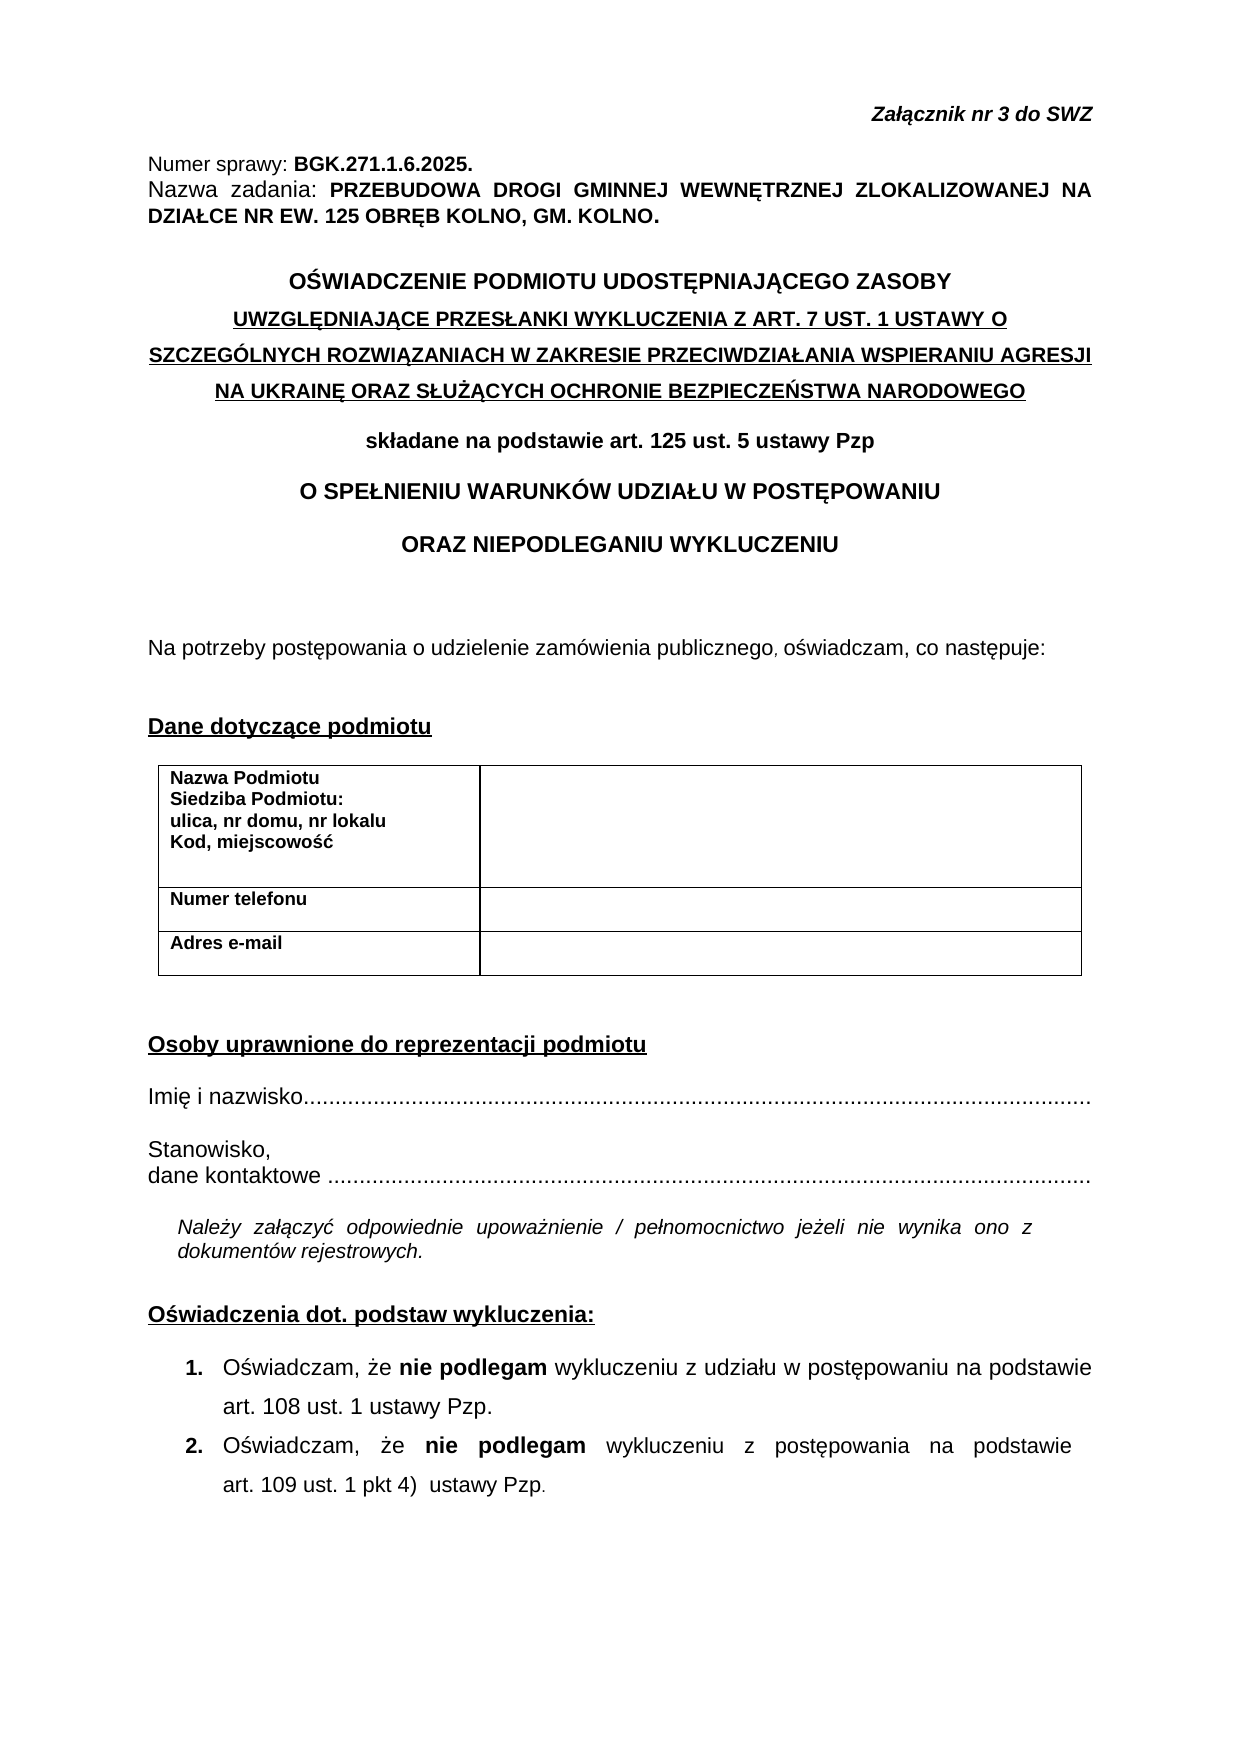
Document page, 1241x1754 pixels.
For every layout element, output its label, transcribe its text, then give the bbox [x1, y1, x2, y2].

text Na potrzeby postępowania o udzielenie zamówienia publicznego, oświadczam, co następuje: [148, 635, 1093, 660]
text Dane dotyczące podmiotu [148, 713, 1093, 739]
text OŚWIADCZENIE PODMIOTU UDOSTĘPNIAJĄCEGO ZASOBY [148, 268, 1093, 294]
text Należy załączyć odpowiednie upoważnienie / pełnomocnictwo jeżeli nie wynika ono z dokumentów rejestrowych. [177, 1215, 1033, 1263]
text Numer sprawy: BGK.271.1.6.2025. [148, 152, 294, 176]
list Oświadczam, że nie podlegam wykluczeniu z udziału w postępowaniu na podstawie art. 108 ust. 1 ustawy Pzp. [185, 1353, 1093, 1419]
text Numer sprawy: BGK.271.1.6.2025. [456, 152, 1093, 176]
text ORAZ NIEPODLEGANIU WYKLUCZENIU [148, 531, 1093, 557]
text Załącznik nr 3 do SWZ [148, 102, 1093, 126]
text UWZGLĘDNIAJĄCE PRZESŁANKI WYKLUCZENIA Z ART. 7 UST. 1 USTAWY o szczególnych rozwiązaniach w zakresie przeciwdziałania wspieraniu agresji na Ukrainę oraz służących ochronie bezpieczeństwa narodowego [148, 307, 1093, 403]
table_cell [481, 932, 1081, 975]
text dane kontaktowe [148, 1162, 1093, 1189]
table_header Nazwa Podmiotu Siedziba Podmiotu: ulica, nr domu, nr lokalu Kod, miejscowość [159, 766, 479, 887]
text Imię i nazwisko [148, 1083, 1093, 1110]
table_header [481, 766, 1081, 887]
list Oświadczam, że nie podlegam wykluczeniu z postępowania na podstawie art. 109 ust. 1 pkt 4) ustawy Pzp. [185, 1432, 1093, 1497]
text O SPEŁNIENIU WARUNKÓW UDZIAŁU W POSTĘPOWANIU [148, 478, 1093, 504]
text składane na podstawie art. 125 ust. 5 ustawy Pzp [148, 427, 1093, 453]
text Nazwa zadania: PRZEBUDOWA DROGI GMINNEJ WEWNĘTRZNEJ ZLOKALIZOWANEJ NA DZIAŁCE NR EW. 125 OBRĘB KOLNO, GM. KOLNO. [148, 176, 1093, 228]
table_cell [481, 888, 1081, 931]
text Stanowisko, [148, 1136, 1093, 1162]
text Oświadczenia dot. podstaw wykluczenia: [148, 1301, 1093, 1327]
text Osoby uprawnione do reprezentacji podmiotu [148, 1031, 1093, 1057]
table_cell Numer telefonu [159, 888, 479, 931]
table_cell Adres e-mail [159, 932, 479, 975]
